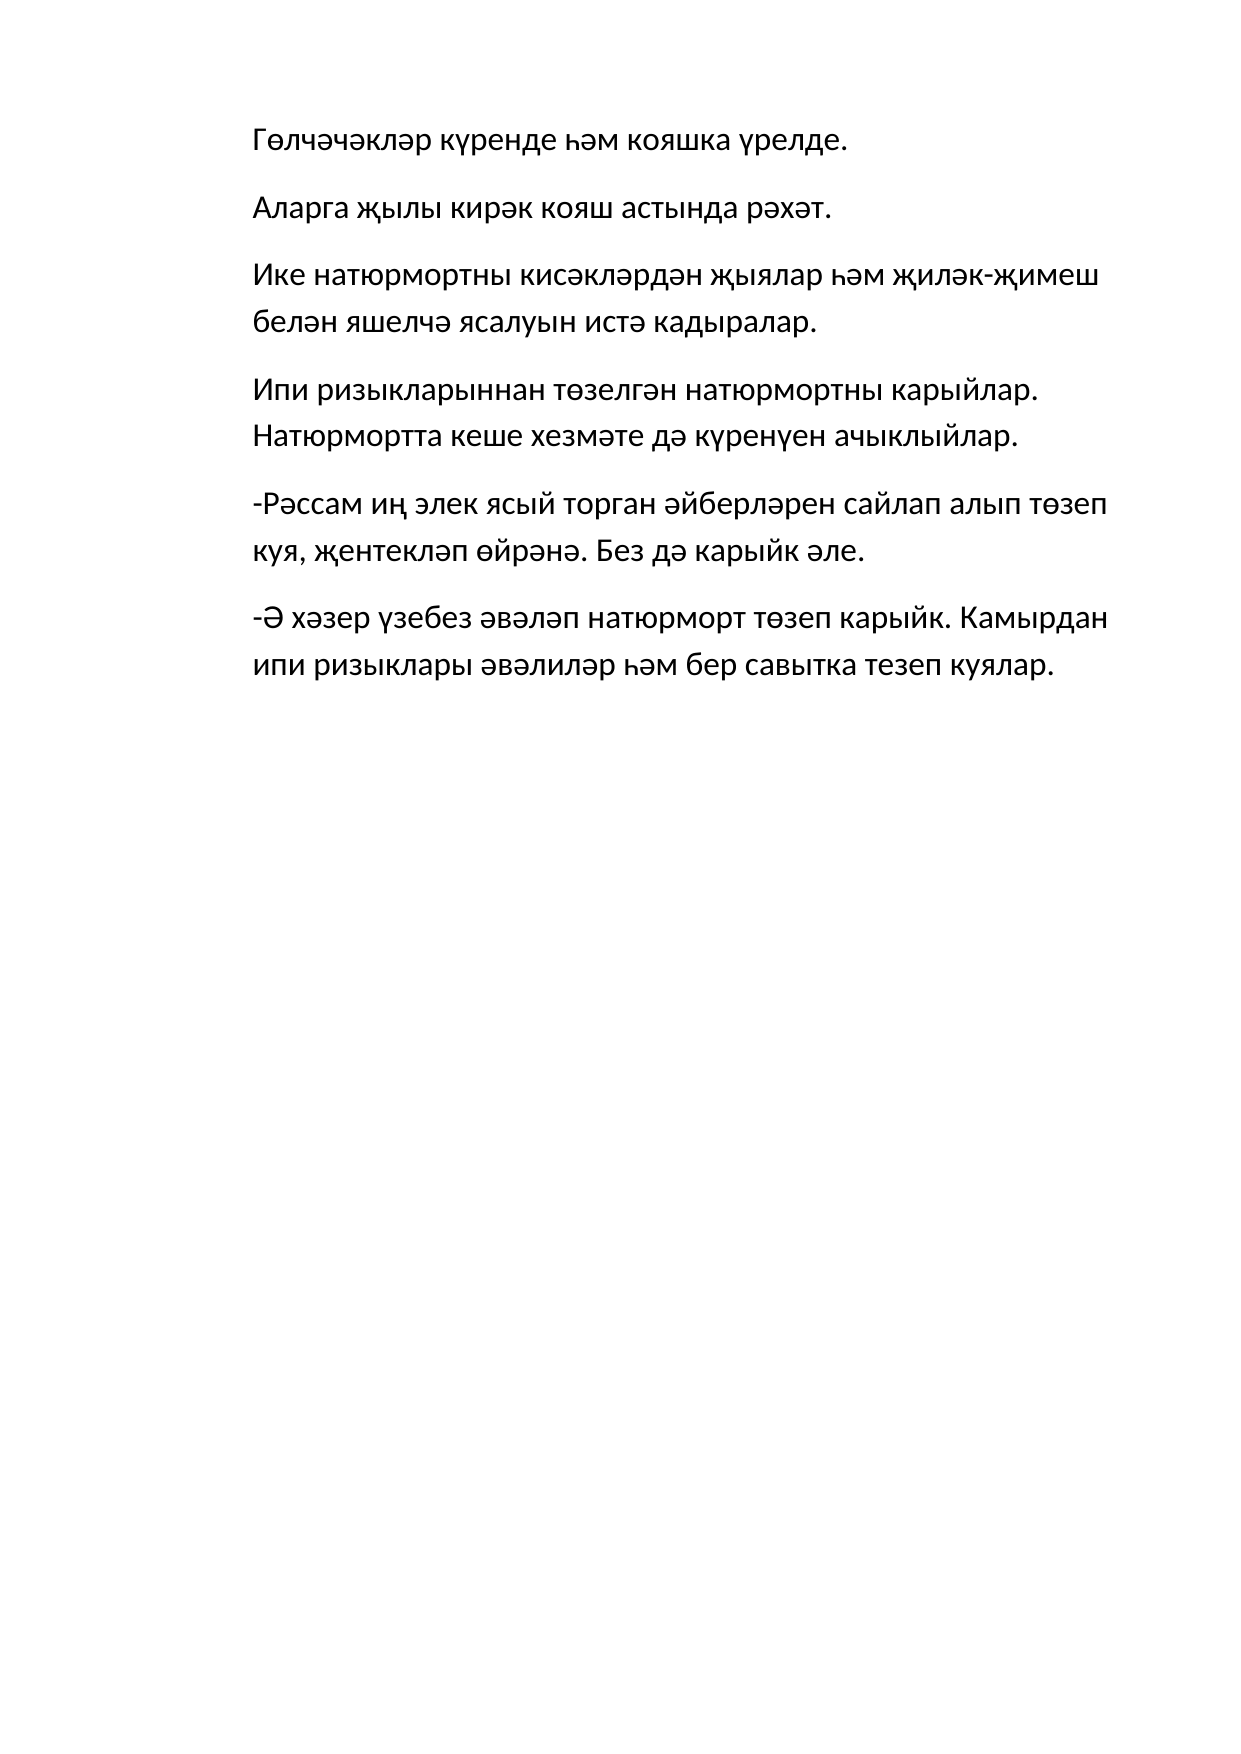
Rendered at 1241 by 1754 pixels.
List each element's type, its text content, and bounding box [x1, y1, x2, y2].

text Гөлчәчәкләр күренде һәм кояшка үрелде. [252, 118, 1152, 159]
text Аларга җылы кирәк кояш астында рәхәт. [252, 186, 1152, 226]
text -Ә хәзер үзебез әвәләп натюрморт төзеп карыйк. Камырдан ипи ризыклары әвәлиләр һәм бер савытка тезеп куялар. [252, 596, 1152, 684]
text Ипи ризыкларыннан төзелгән натюрмортны карыйлар. Натюрмортта кеше хезмәте дә күренүен ачыклыйлар. [252, 368, 1152, 455]
text Ике натюрмортны кисәкләрдән җыялар һәм җиләк-җимеш белән яшелчә ясалуын истә кадыралар. [252, 253, 1152, 341]
text -Рәссам иң элек ясый торган әйберләрен сайлап алып төзеп куя, җентекләп өйрәнә. Без дә карыйк әле. [252, 482, 1152, 569]
